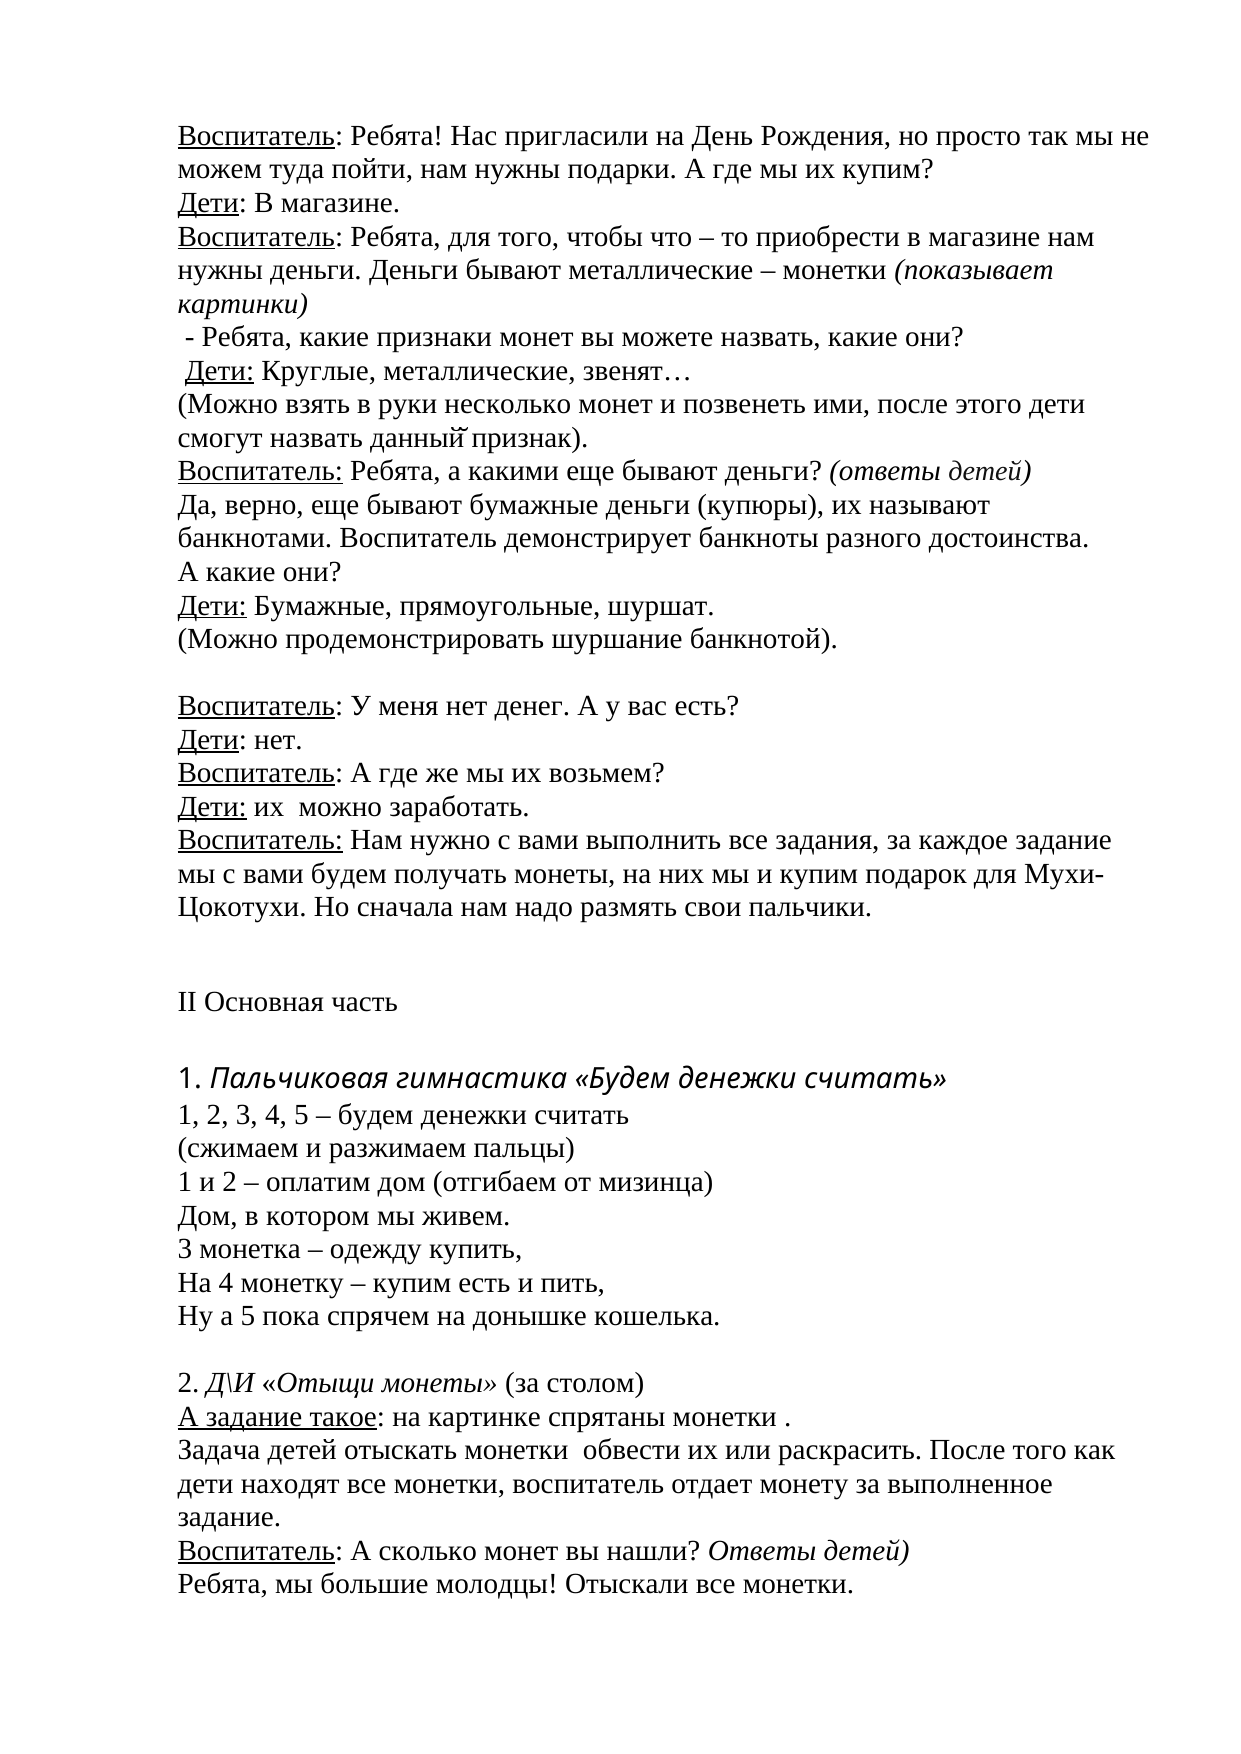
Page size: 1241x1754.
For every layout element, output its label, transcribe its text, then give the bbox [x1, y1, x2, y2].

text Воспитатель: Нам нужно с вами выполнить все задания, за каждое задание мы с вами будем получать монеты, на них мы и купим подарок для Мухи-Цокотухи. Но сначала нам надо размять свои пальчики. [177, 822, 1152, 923]
text А какие они? [177, 554, 1152, 588]
text Дети: Бумажные, прямоугольные, шуршат. [177, 588, 1152, 621]
text Дети: их можно заработать. [177, 789, 1152, 822]
text Задача детей отыскать монетки обвести их или раскрасить. После того как дети находят все монетки, воспитатель отдает монету за выполненное задание. [177, 1432, 1152, 1533]
text Дети: нет. [177, 722, 1152, 755]
text (Можно продемонстрировать шуршание банкнотой). [177, 621, 1152, 655]
text Воспитатель: Ребята, а какими еще бывают деньги? (ответы детей) [177, 453, 1152, 487]
text (Можно взять в руки несколько монет и позвенеть ими, после этого дети смогут назвать данный̆ признак). [177, 386, 1152, 453]
text Дети: В магазине. [177, 185, 1152, 219]
text 1. Пальчиковая гимнастика «Будем денежки считать» [177, 1057, 1152, 1097]
text Воспитатель: Ребята, для того, чтобы что – то приобрести в магазине нам нужны деньги. Деньги бывают металлические – монетки (показывает картинки) [177, 219, 1152, 319]
text 2. Д\И «Отыщи монеты» (за столом) [177, 1365, 1152, 1399]
text Воспитатель: А сколько монет вы нашли? Ответы детей) [177, 1533, 1152, 1567]
text Воспитатель: Ребята! Нас пригласили на День Рождения, но просто так мы не можем туда пойти, нам нужны подарки. А где мы их купим? [177, 118, 1152, 185]
text Дети: Круглые, металлические, звенят… [177, 353, 1152, 386]
text А задание такое: на картинке спрятаны монетки . [177, 1399, 1152, 1432]
text Ребята, мы большие молодцы! Отыскали все монетки. [177, 1567, 1152, 1634]
text Да, верно, еще бывают бумажные деньги (купюры), их называют банкнотами. Воспитатель демонстрирует банкноты разного достоинства. [177, 487, 1152, 554]
text Воспитатель: А где же мы их возьмем? [177, 755, 1152, 789]
text II Основная часть [177, 984, 1152, 1018]
text - Ребята, какие признаки монет вы можете назвать, какие они? [177, 319, 1152, 353]
text 1, 2, 3, 4, 5 – будем денежки считать (сжимаем и разжимаем пальцы) 1 и 2 – оплатим дом (отгибаем от мизинца) Дом, в котором мы живем. 3 монетка – одежду купить, На 4 монетку – купим есть и пить, Ну а 5 пока спрячем на донышке кошелька. [177, 1097, 1152, 1332]
text Воспитатель: У меня нет денег. А у вас есть? [177, 688, 1152, 722]
